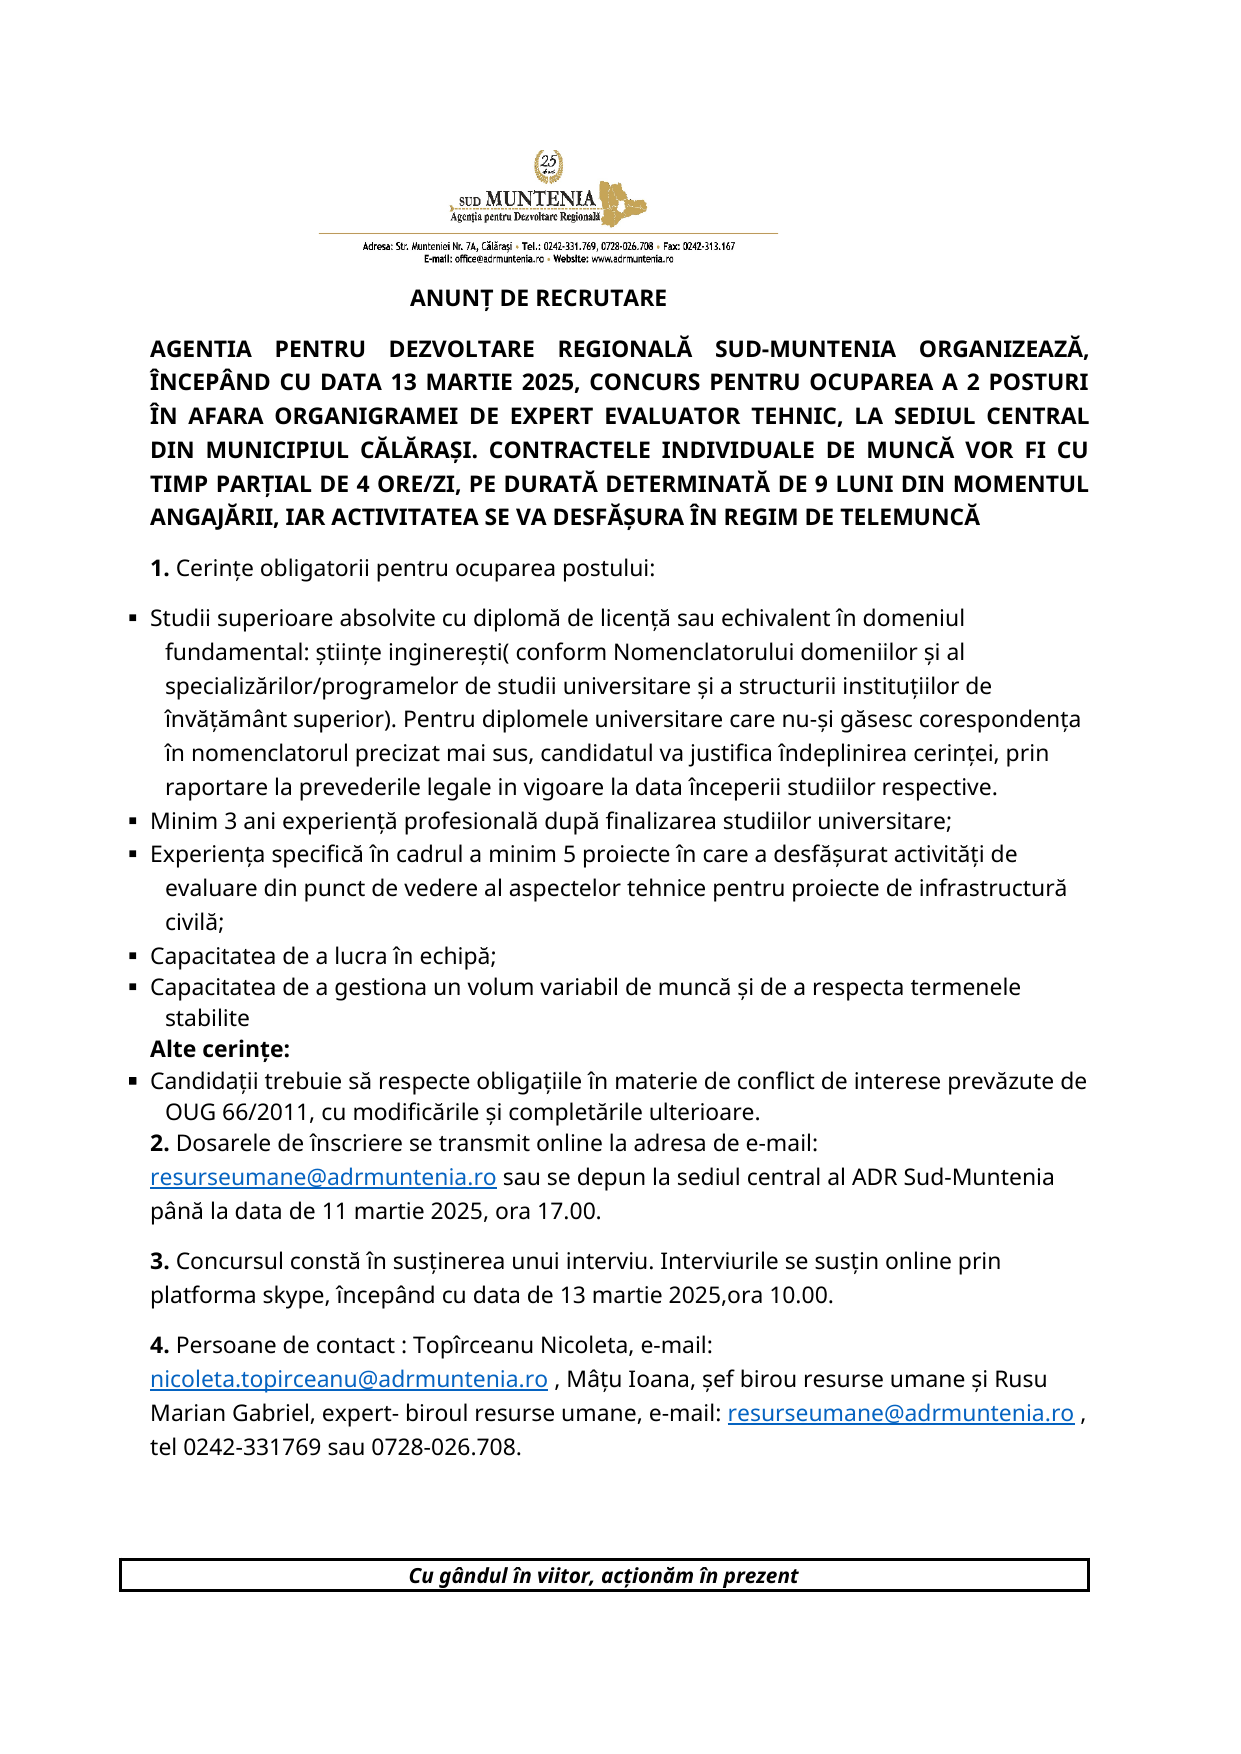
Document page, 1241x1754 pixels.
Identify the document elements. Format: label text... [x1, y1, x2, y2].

text Alte cerințe: [150, 1033, 1090, 1064]
text 3. Concursul constă în susținerea unui interviu. Interviurile se susțin online prin platforma skype, începând cu data de 13 martie 2025,ora 10.00. [150, 1245, 1090, 1310]
text 1. Cerințe obligatorii pentru ocuparea postului: [150, 552, 1090, 583]
text AGENTIA PENTRU DEZVOLTARE REGIONALĂ SUD-MUNTENIA ORGANIZEAZĂ, ÎNCEPÂND CU DATA 13 MARTIE 2025, CONCURS PENTRU OCUPAREA A 2 POSTURI ÎN AFARA ORGANIGRAMEI DE EXPERT EVALUATOR TEHNIC, LA SEDIUL CENTRAL DIN MUNICIPIUL CĂLĂRAȘI. CONTRACTELE INDIVIDUALE DE MUNCĂ VOR FI CU TIMP PARȚIAL DE 4 ORE/ZI, PE DURATĂ DETERMINATĂ DE 9 LUNI DIN MOMENTUL ANGAJĂRII, IAR ACTIVITATEA SE VA DESFĂȘURA ÎN REGIM DE TELEMUNCĂ [150, 332, 1090, 532]
list Capacitatea de a gestiona un volum variabil de muncă și de a respecta termenele stabilite [127, 971, 1090, 1033]
text 2. Dosarele de înscriere se transmit online la adresa de e-mail: resurseumane@adrmuntenia.ro sau se depun la sediul central al ADR Sud-Muntenia până la data de 11 martie 2025, ora 17.00. [150, 1127, 1090, 1226]
picture [318, 150, 779, 263]
list Studii superioare absolvite cu diplomă de licență sau echivalent în domeniul fundamental: științe inginerești( conform Nomenclatorului domeniilor și al specializărilor/programelor de studii universitare și a structurii instituțiilor de învățământ superior). Pentru diplomele universitare care nu-și găsesc corespondența în nomenclatorul precizat mai sus, candidatul va justifica îndeplinirea cerinței, prin raportare la prevederile legale in vigoare la data începerii studiilor respective. [127, 602, 1090, 802]
list Experiența specifică în cadrul a minim 5 proiecte în care a desfășurat activități de evaluare din punct de vedere al aspectelor tehnice pentru proiecte de infrastructură civilă; [127, 838, 1090, 937]
list Candidații trebuie să respecte obligațiile în materie de conflict de interese prevăzute de OUG 66/2011, cu modificările și completările ulterioare. [127, 1064, 1090, 1127]
list Minim 3 ani experiență profesională după finalizarea studiilor universitare; [127, 804, 1090, 836]
text 4. Persoane de contact : Topîrceanu Nicoleta, e-mail: nicoleta.topirceanu@adrmuntenia.ro , Mâțu Ioana, șef birou resurse umane și Rusu Marian Gabriel, expert- biroul resurse umane, e-mail: resurseumane@adrmuntenia.ro , tel 0242-331769 sau 0728-026.708. [150, 1329, 1090, 1462]
list Capacitatea de a lucra în echipă; [127, 939, 1090, 971]
text ANUNȚ DE RECRUTARE [150, 282, 1090, 313]
